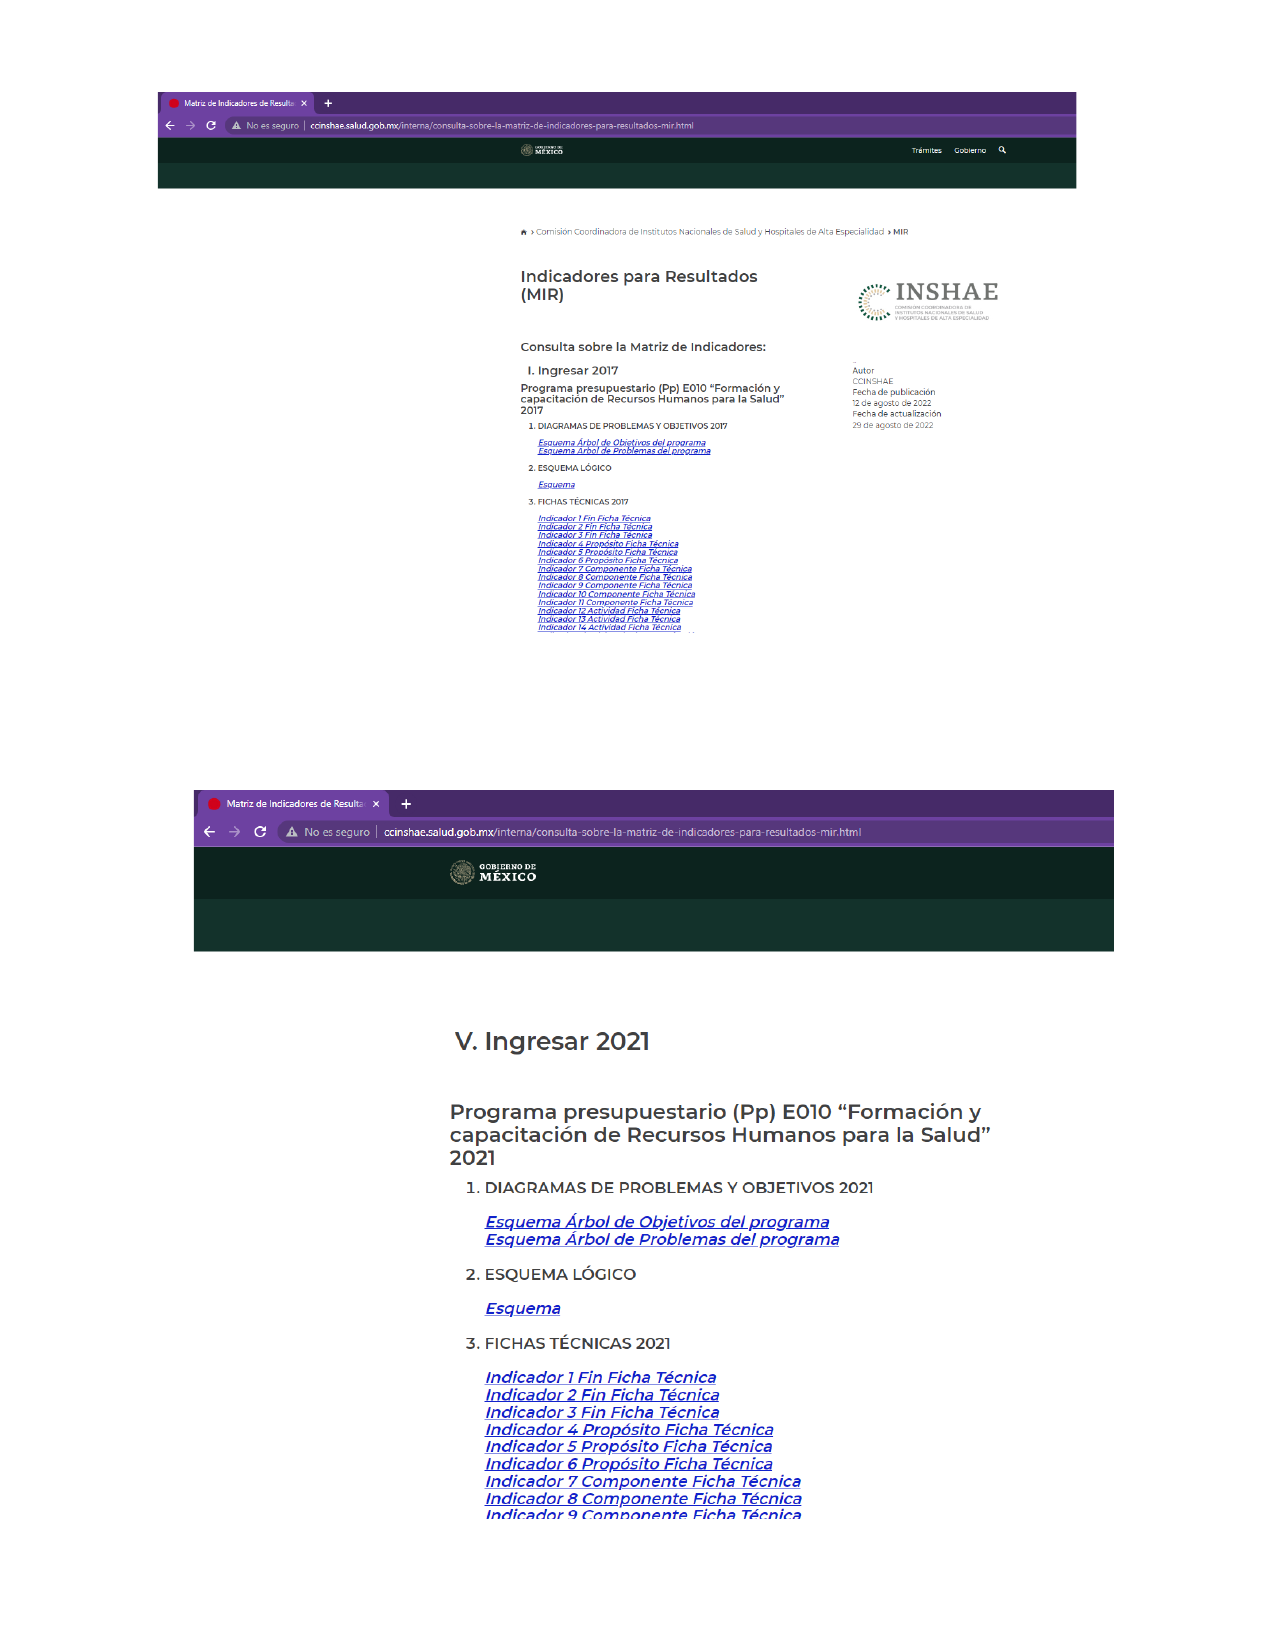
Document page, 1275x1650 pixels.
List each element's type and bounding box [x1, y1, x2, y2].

picture [193, 790, 1114, 1519]
picture [157, 92, 1077, 633]
